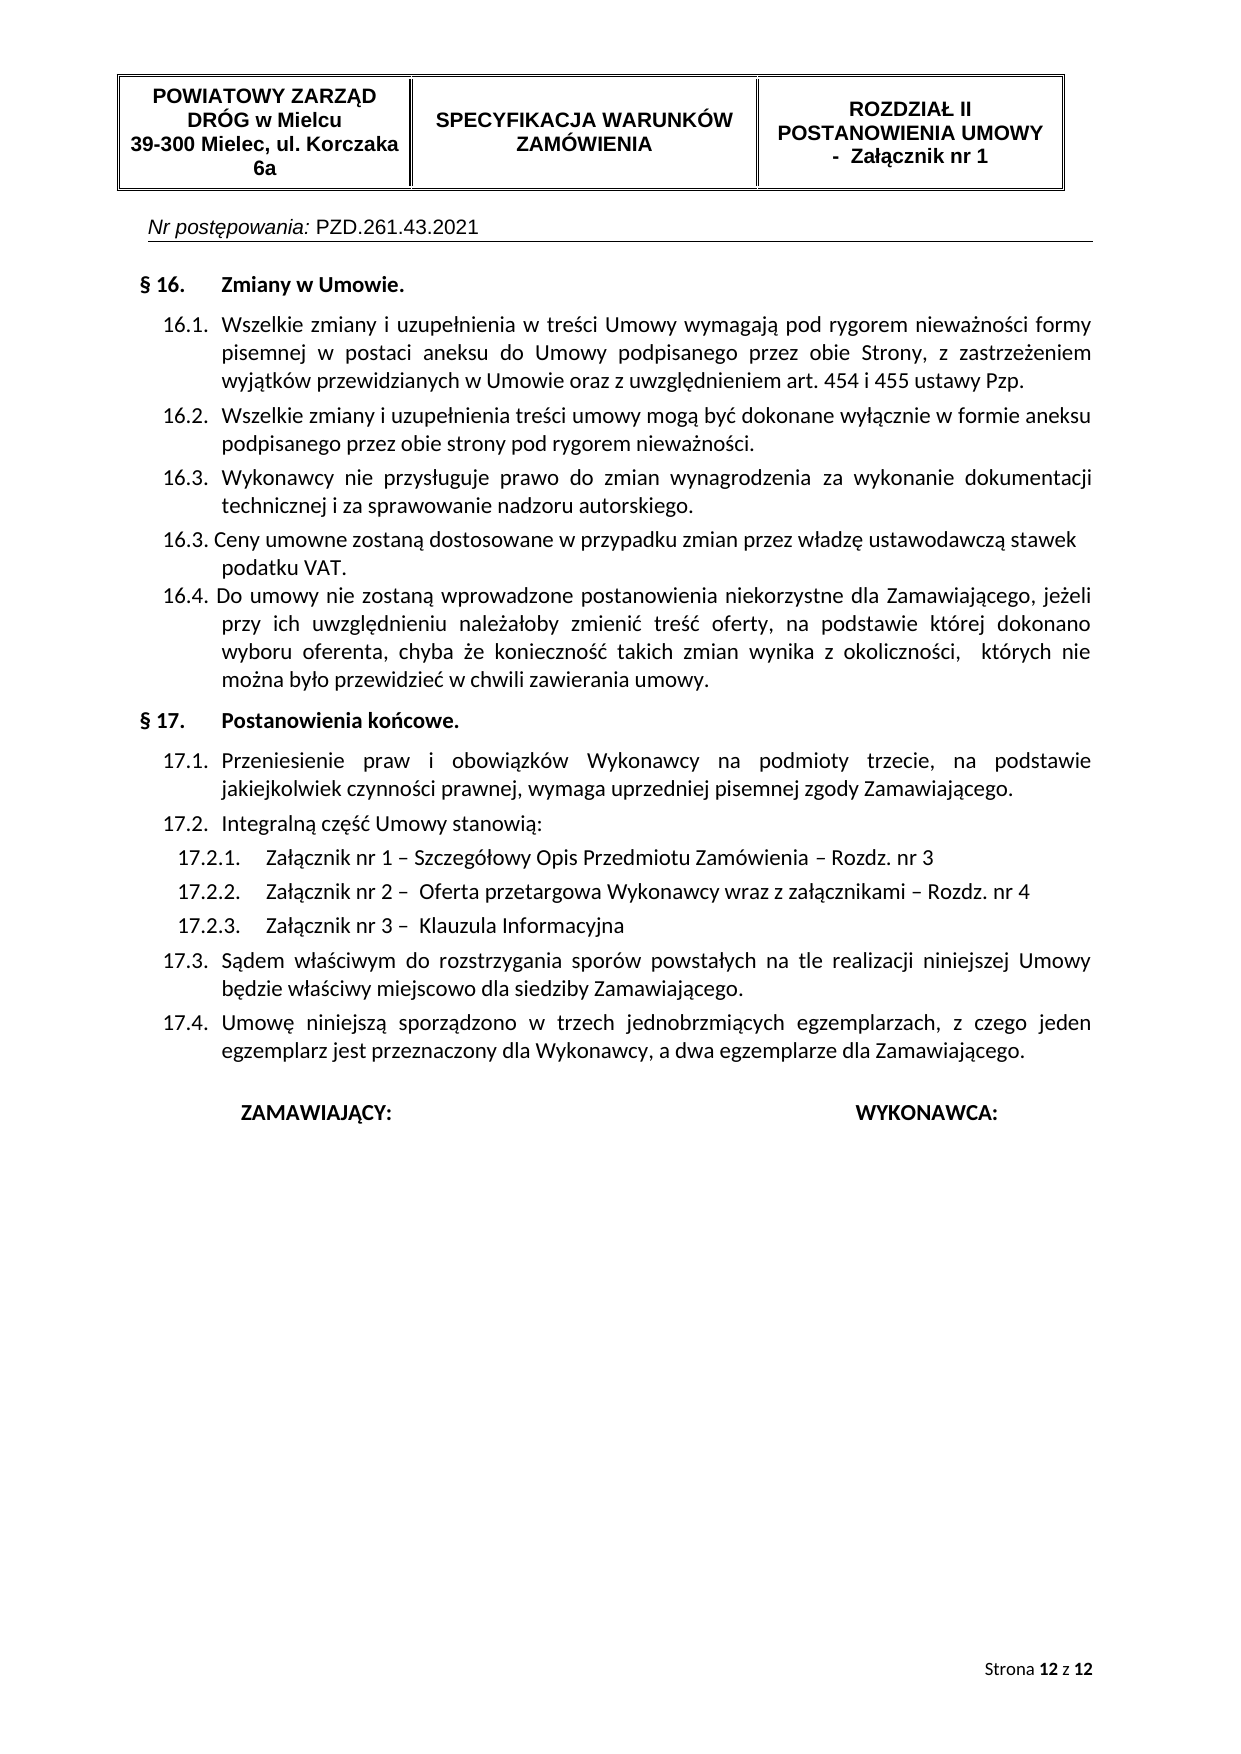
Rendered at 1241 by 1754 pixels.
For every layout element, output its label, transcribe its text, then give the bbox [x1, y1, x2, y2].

subtitle Przeniesienie praw i obowiązków Wykonawcy na podmioty trzecie, na podstawie jakiejkolwiek czynności prawnej, wymaga uprzedniej pisemnej zgody Zamawiającego. [162, 746, 1093, 802]
subtitle Załącznik nr 2 – Oferta przetargowa Wykonawcy wraz z załącznikami – Rozdz. nr 4 [177, 877, 1093, 905]
subtitle Integralną część Umowy stanowią: [162, 809, 1093, 837]
text 16.4. Do umowy nie zostaną wprowadzone postanowienia niekorzystne dla Zamawiającego, jeżeli przy ich uwzględnieniu należałoby zmienić treść oferty, na podstawie której dokonano wyboru oferenta, chyba że konieczność takich zmian wynika z okoliczności, których nie można było przewidzieć w chwili zawierania umowy. [162, 581, 1093, 693]
text ZAMAWIAJĄCY: WYKONAWCA: [148, 1098, 1093, 1126]
subtitle Wykonawcy nie przysługuje prawo do zmian wynagrodzenia za wykonanie dokumentacji technicznej i za sprawowanie nadzoru autorskiego. [162, 463, 1093, 519]
subtitle Zmiany w Umowie. [162, 270, 1093, 298]
subtitle Załącznik nr 3 – Klauzula Informacyjna [177, 912, 1093, 939]
text 16.3. Ceny umowne zostaną dostosowane w przypadku zmian przez władzę ustawodawczą stawek podatku VAT. [162, 525, 1093, 581]
subtitle Wszelkie zmiany i uzupełnienia w treści Umowy wymagają pod rygorem nieważności formy pisemnej w postaci aneksu do Umowy podpisanego przez obie Strony, z zastrzeżeniem wyjątków przewidzianych w Umowie oraz z uwzględnieniem art. 454 i 455 ustawy Pzp. [162, 310, 1093, 394]
subtitle Załącznik nr 1 – Szczegółowy Opis Przedmiotu Zamówienia – Rozdz. nr 3 [177, 843, 1093, 871]
subtitle Postanowienia końcowe. [162, 706, 1093, 734]
subtitle Wszelkie zmiany i uzupełnienia treści umowy mogą być dokonane wyłącznie w formie aneksu podpisanego przez obie strony pod rygorem nieważności. [162, 401, 1093, 457]
subtitle Sądem właściwym do rozstrzygania sporów powstałych na tle realizacji niniejszej Umowy będzie właściwy miejscowo dla siedziby Zamawiającego. [162, 946, 1093, 1002]
subtitle Umowę niniejszą sporządzono w trzech jednobrzmiących egzemplarzach, z czego jeden egzemplarz jest przeznaczony dla Wykonawcy, a dwa egzemplarze dla Zamawiającego. [162, 1008, 1093, 1064]
